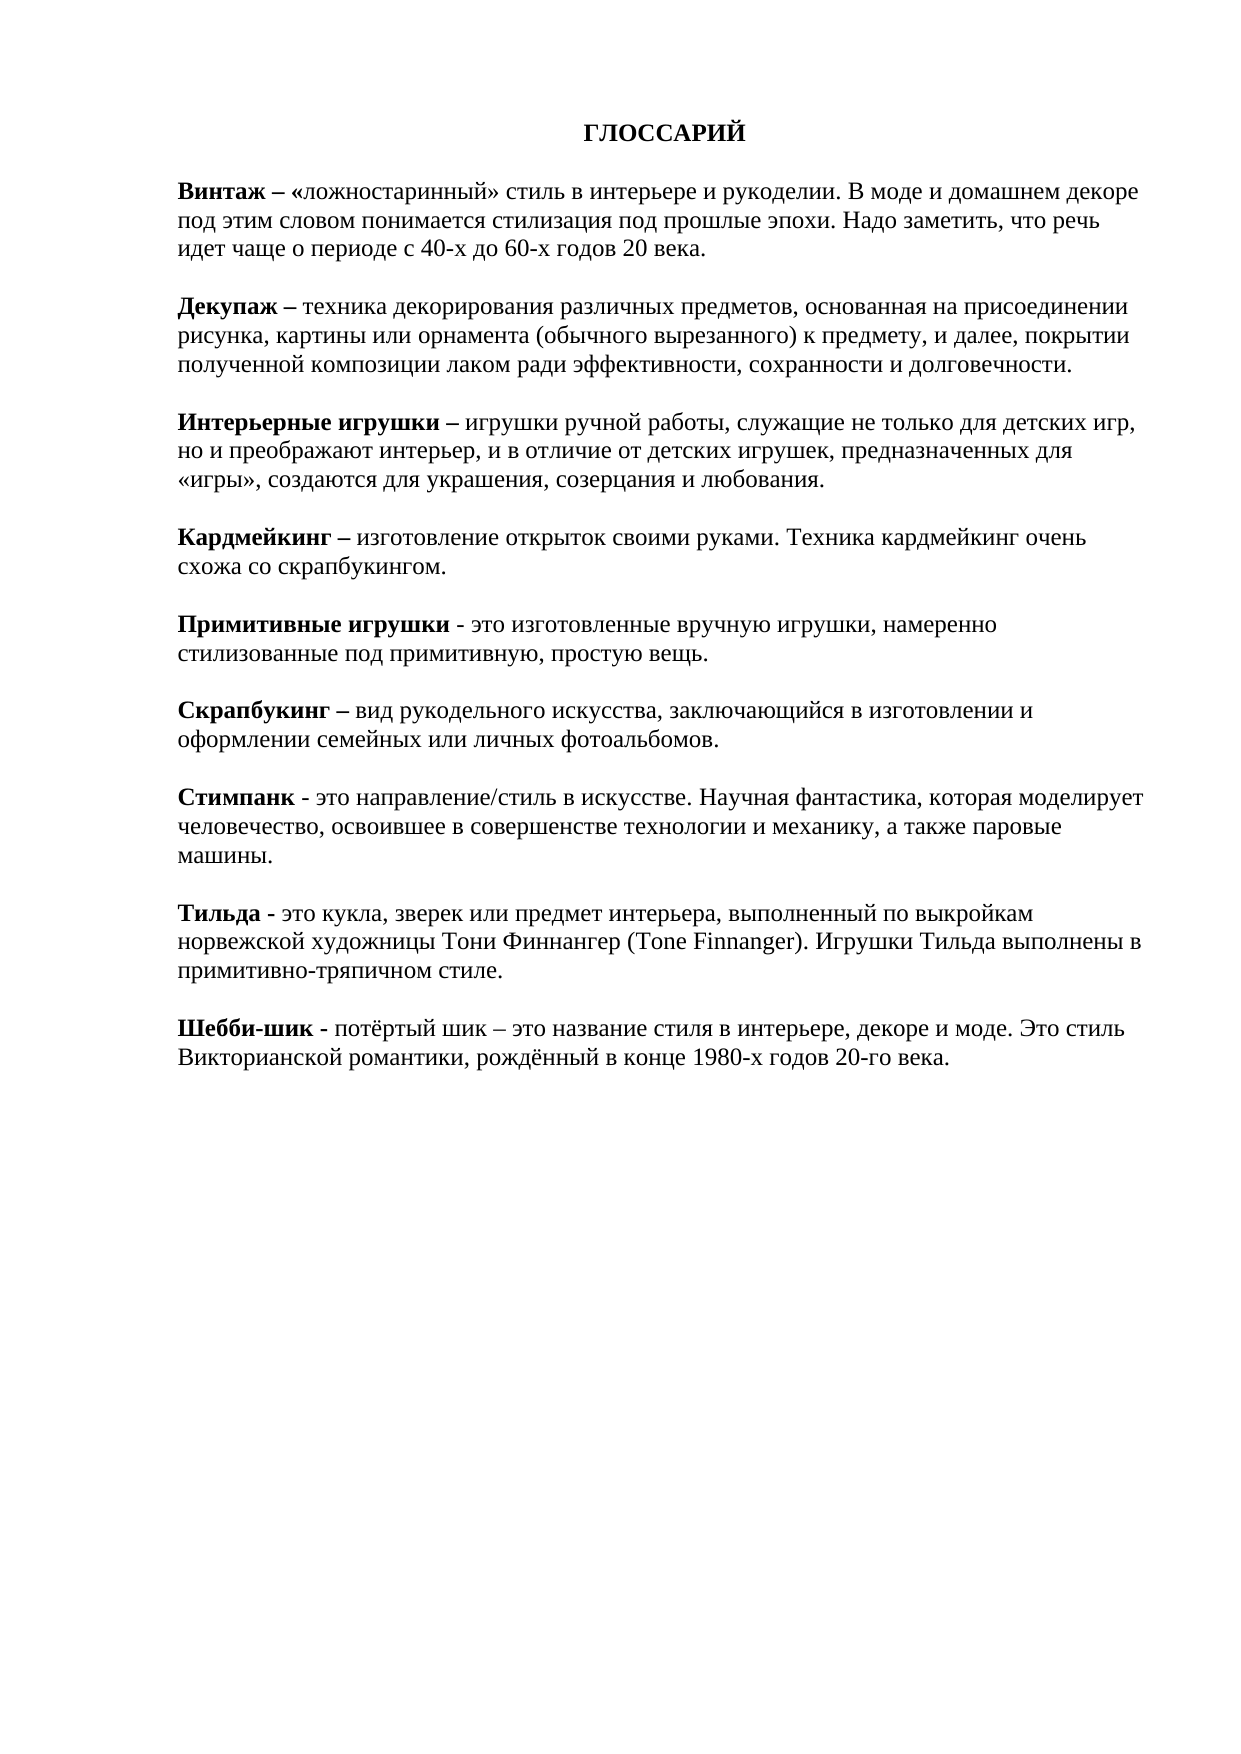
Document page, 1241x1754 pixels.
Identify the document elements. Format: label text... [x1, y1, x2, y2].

text Шебби-шик - потёртый шик – это название стиля в интерьере, декоре и моде. Это стиль Викторианской романтики, рождённый в конце 1980-х годов 20-го века. [177, 1013, 1152, 1071]
text Стимпанк - это направление/стиль в искусстве. Научная фантастика, которая моделирует человечество, освоившее в совершенстве технологии и механику, а также паровые машины. [177, 782, 1152, 868]
text Декупаж – техника декорирования различных предметов, основанная на присоединении рисунка, картины или орнамента (обычного вырезанного) к предмету, и далее, покрытии полученной композиции лаком ради эффективности, сохранности и долговечности. [177, 291, 1152, 378]
text Интерьерные игрушки – игрушки ручной работы, служащие не только для детских игр, но и преображают интерьер, и в отличие от детских игрушек, предназначенных для «игры», создаются для украшения, созерцания и любования. [177, 407, 1152, 493]
text Примитивные игрушки - это изготовленные вручную игрушки, намеренно стилизованные под примитивную, простую вещь. [177, 609, 1152, 666]
text Кардмейкинг – изготовление открыток своими руками. Техника кардмейкинг очень схожа со скрапбукингом. [177, 522, 1152, 580]
text ГЛОССАРИЙ [177, 118, 1152, 147]
text Скрапбукинг – вид рукодельного искусства, заключающийся в изготовлении и оформлении семейных или личных фотоальбомов. [177, 696, 1152, 753]
text Тильда - это кукла, зверек или предмет интерьера, выполненный по выкройкам норвежской художницы Тони Финнангер (Tone Finnanger). Игрушки Тильда выполнены в примитивно-тряпичном стиле. [177, 898, 1152, 984]
text Винтаж – «ложностаринный» стиль в интерьере и рукоделии. В моде и домашнем декоре под этим словом понимается стилизация под прошлые эпохи. Надо заметить, что речь идет чаще о периоде с 40-х до 60-х годов 20 века. [177, 176, 1152, 262]
